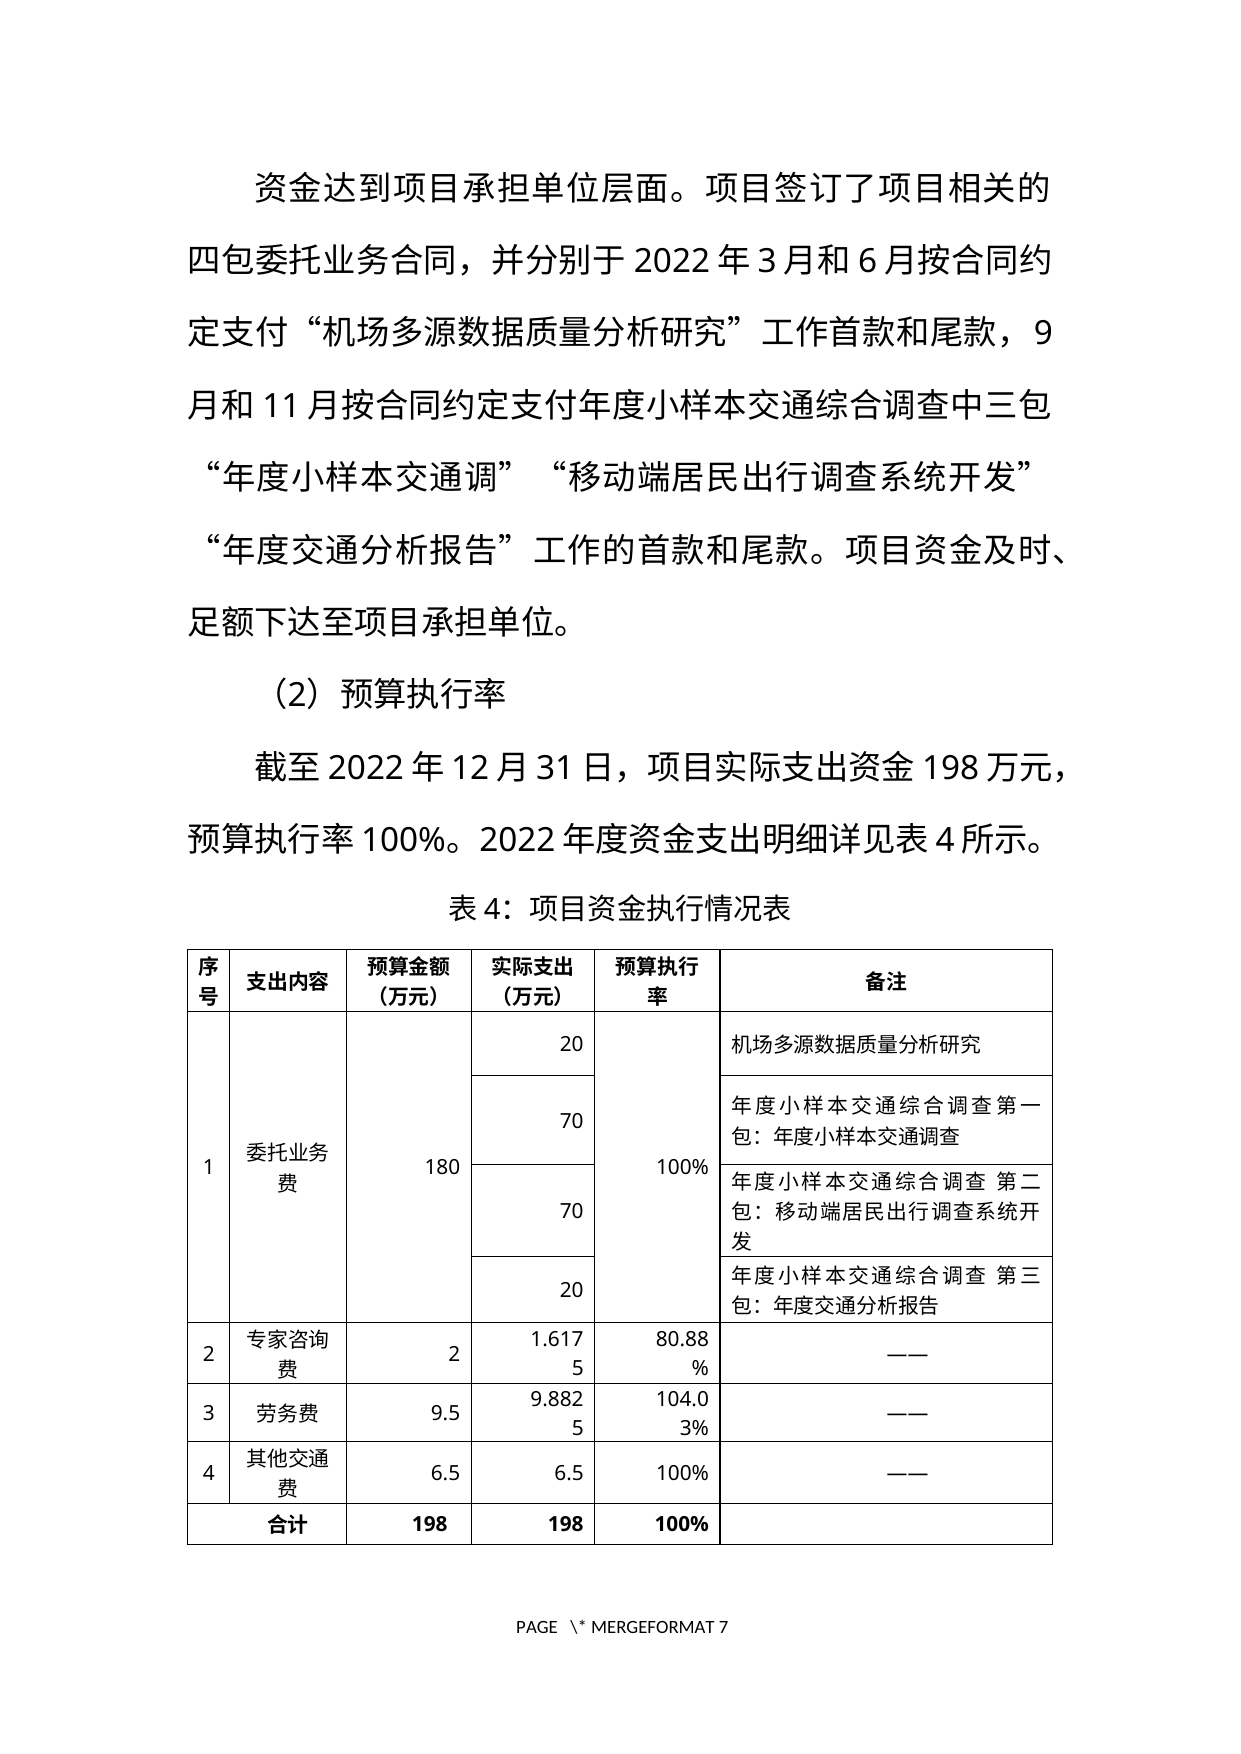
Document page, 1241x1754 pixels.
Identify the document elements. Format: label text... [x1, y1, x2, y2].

table_cell 专家咨询费 [230, 1323, 346, 1383]
table_cell 70 [472, 1076, 594, 1164]
table_cell —— [721, 1384, 1052, 1441]
table_cell 委托业务费 [230, 1012, 346, 1322]
table_cell 180 [347, 1012, 471, 1322]
table_header 备注 [721, 950, 1052, 1011]
table_cell 20 [472, 1012, 594, 1075]
table_cell 100% [595, 1012, 719, 1322]
table_cell 1.6175 [472, 1323, 594, 1383]
table_cell 劳务费 [230, 1384, 346, 1441]
text 截至2022年12月31日，项目实际支出资金198万元，预算执行率100%。2022年度资金支出明细详见表4所示。 [187, 741, 1053, 862]
text 表4：项目资金执行情况表 [187, 886, 1053, 928]
table_cell 合计 [188, 1504, 346, 1544]
table_cell 20 [472, 1257, 594, 1322]
text （2）预算执行率 [187, 668, 1053, 716]
table_cell [721, 1504, 1052, 1544]
table_cell 9.8825 [472, 1384, 594, 1441]
table_header 预算金额 （万元） [347, 950, 471, 1011]
table_cell —— [721, 1323, 1052, 1383]
table_cell 年度小样本交通综合调查 第二包：移动端居民出行调查系统开发 [721, 1165, 1052, 1256]
table_cell 2 [188, 1323, 229, 1383]
table_cell 年度小样本交通综合调查 第三包：年度交通分析报告 [721, 1257, 1052, 1322]
table_cell 9.5 [347, 1384, 471, 1441]
table_cell —— [721, 1442, 1052, 1503]
table_cell 104.03% [595, 1384, 719, 1441]
table_cell 70 [472, 1165, 594, 1256]
table_cell 年度小样本交通综合调查第一包：年度小样本交通调查 [721, 1076, 1052, 1164]
table_header 实际支出（万元） [472, 950, 594, 1011]
table_cell 100% [595, 1504, 719, 1544]
table_cell 机场多源数据质量分析研究 [721, 1012, 1052, 1075]
table_header 序号 [188, 950, 229, 1011]
table_cell 198 [347, 1504, 471, 1544]
table_cell 80.88% [595, 1323, 719, 1383]
table_cell 6.5 [347, 1442, 471, 1503]
table_cell 100% [595, 1442, 719, 1503]
table_cell 1 [188, 1012, 229, 1322]
table_header 预算执行率 [595, 950, 719, 1011]
table_cell 2 [347, 1323, 471, 1383]
table_cell 其他交通费 [230, 1442, 346, 1503]
table_cell 4 [188, 1442, 229, 1503]
text 资金达到项目承担单位层面。项目签订了项目相关的四包委托业务合同，并分别于2022年3月和6月按合同约定支付“机场多源数据质量分析研究”工作首款和尾款，9月和11月按合同约定支付年度小样本交通综合调查中三包“年度小样本交通调”“移动端居民出行调查系统开发”“年度交通分析报告”工作的首款和尾款。项目资金及时、足额下达至项目承担单位。 [187, 161, 1053, 644]
table_cell 6.5 [472, 1442, 594, 1503]
table_cell 3 [188, 1384, 229, 1441]
table_cell 198 [472, 1504, 594, 1544]
table_header 支出内容 [230, 950, 346, 1011]
